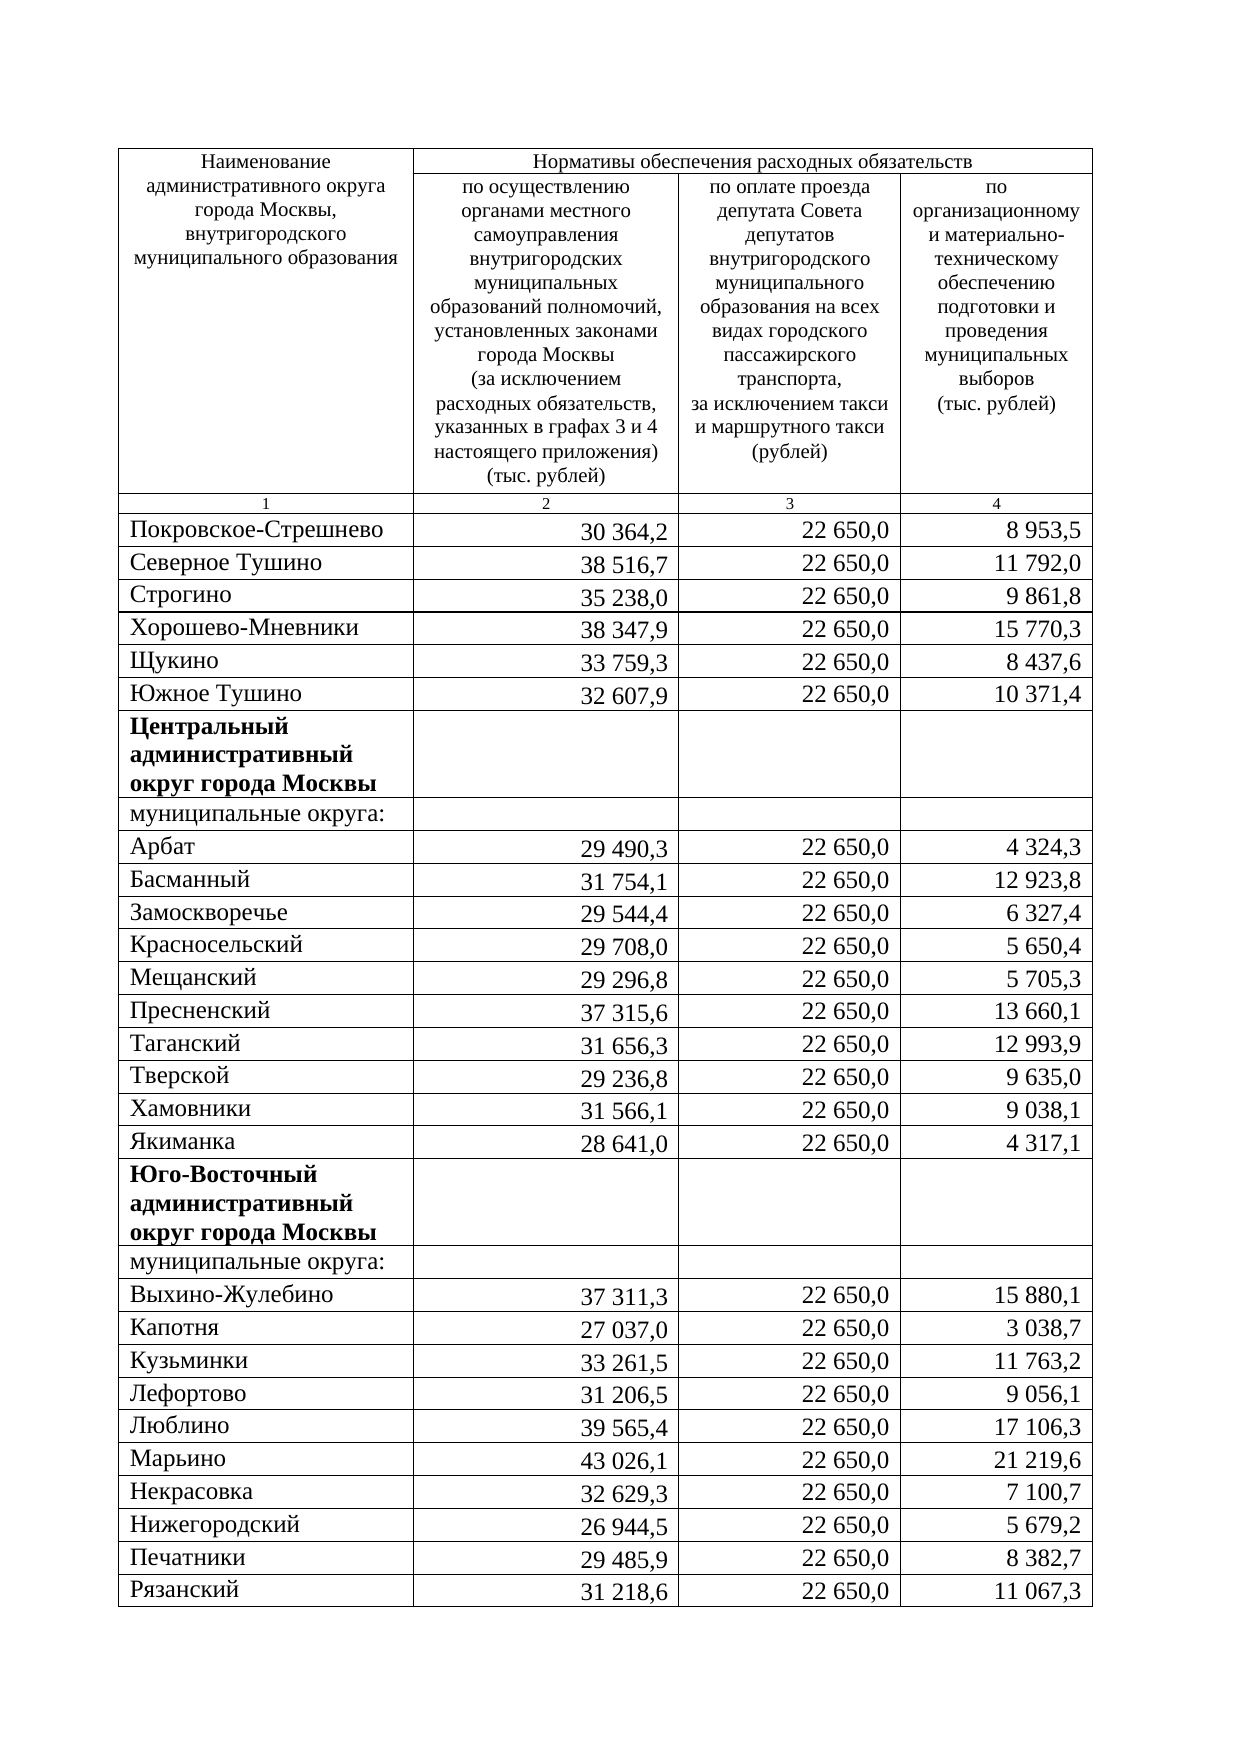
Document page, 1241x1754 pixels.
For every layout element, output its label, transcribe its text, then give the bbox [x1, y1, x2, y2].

table_cell 31 754,1 [414, 864, 678, 896]
table_cell 32 629,3 [414, 1476, 678, 1508]
table_cell 29 485,9 [414, 1542, 678, 1573]
table_cell [414, 798, 678, 830]
table_cell 22 650,0 [679, 1509, 900, 1541]
table_cell 9 056,1 [901, 1378, 1092, 1409]
table_cell 8 953,5 [901, 514, 1092, 546]
table_cell Юго-Восточный административный округ города Москвы [119, 1159, 413, 1245]
table_cell 10 371,4 [901, 678, 1092, 710]
table_cell Мещанский [119, 962, 413, 994]
table_cell 5 650,4 [901, 929, 1092, 961]
table_cell [679, 711, 900, 797]
table_cell 15 770,3 [901, 613, 1092, 644]
table_cell 31 656,3 [414, 1028, 678, 1059]
table_cell Щукино [119, 645, 413, 677]
table_cell Замоскворечье [119, 897, 413, 928]
table_cell 22 650,0 [679, 1094, 900, 1125]
table_cell [679, 1246, 900, 1278]
table_cell 15 880,1 [901, 1279, 1092, 1311]
table_cell Красносельский [119, 929, 413, 961]
table_cell 22 650,0 [679, 831, 900, 863]
table_cell 22 650,0 [679, 1061, 900, 1092]
table_cell 22 650,0 [679, 962, 900, 994]
table_cell 5 679,2 [901, 1509, 1092, 1541]
table_cell 26 944,5 [414, 1509, 678, 1541]
table_cell 22 650,0 [679, 897, 900, 928]
table_cell муниципальные округа: [119, 798, 413, 830]
table_cell 39 565,4 [414, 1410, 678, 1442]
table_cell Покровское-Стрешнево [119, 514, 413, 546]
table_cell 29 708,0 [414, 929, 678, 961]
table_cell 22 650,0 [679, 514, 900, 546]
table_cell Арбат [119, 831, 413, 863]
table_cell 43 026,1 [414, 1443, 678, 1475]
table_cell 33 261,5 [414, 1345, 678, 1377]
table_cell по осуществлению органами местного самоуправления внутригородских муниципальных образований полномочий, установленных законами города Москвы (за исключением расходных обязательств, указанных в графах 3 и 4 настоящего приложения) (тыс. рублей) [414, 174, 678, 493]
table_cell 9 038,1 [901, 1094, 1092, 1125]
table_cell 5 705,3 [901, 962, 1092, 994]
table_header Наименование административного округа города Москвы, внутригородского муниципального образования [119, 149, 413, 493]
table_cell 1 [119, 494, 413, 513]
table_cell Выхино-Жулебино [119, 1279, 413, 1311]
table_cell 31 566,1 [414, 1094, 678, 1125]
table_cell 11 067,3 [901, 1575, 1092, 1606]
table_cell [901, 1159, 1092, 1245]
table_cell 31 218,6 [414, 1575, 678, 1606]
table_cell [414, 1246, 678, 1278]
table_cell муниципальные округа: [119, 1246, 413, 1278]
table_cell 31 206,5 [414, 1378, 678, 1409]
table_cell Якиманка [119, 1126, 413, 1158]
table_cell 29 296,8 [414, 962, 678, 994]
table_cell 33 759,3 [414, 645, 678, 677]
table_cell 35 238,0 [414, 580, 678, 611]
table_cell 32 607,9 [414, 678, 678, 710]
table_cell 6 327,4 [901, 897, 1092, 928]
table_cell 11 763,2 [901, 1345, 1092, 1377]
table_cell 22 650,0 [679, 995, 900, 1027]
table_cell [901, 1246, 1092, 1278]
table_cell 22 650,0 [679, 678, 900, 710]
table_cell 4 [901, 494, 1092, 513]
table_cell 38 347,9 [414, 613, 678, 644]
table_cell 8 437,6 [901, 645, 1092, 677]
table_cell 7 100,7 [901, 1476, 1092, 1508]
table_cell 27 037,0 [414, 1312, 678, 1344]
table_cell Таганский [119, 1028, 413, 1059]
table_cell 9 861,8 [901, 580, 1092, 611]
table_cell Некрасовка [119, 1476, 413, 1508]
table_cell 22 650,0 [679, 929, 900, 961]
table_cell Центральный административный округ города Москвы [119, 711, 413, 797]
table_cell 37 315,6 [414, 995, 678, 1027]
table_cell 29 544,4 [414, 897, 678, 928]
table_cell по оплате проезда депутата Совета депутатов внутригородского муниципального образования на всех видах городского пассажирского транспорта, за исключением такси и маршрутного такси (рублей) [679, 174, 900, 493]
table_cell Нижегородский [119, 1509, 413, 1541]
table_cell 9 635,0 [901, 1061, 1092, 1092]
table_cell 29 236,8 [414, 1061, 678, 1092]
table_cell [414, 1159, 678, 1245]
table_cell 22 650,0 [679, 864, 900, 896]
table_cell 22 650,0 [679, 1575, 900, 1606]
table_cell 3 038,7 [901, 1312, 1092, 1344]
table_cell 2 [414, 494, 678, 513]
table_cell 3 [679, 494, 900, 513]
table_cell 17 106,3 [901, 1410, 1092, 1442]
table_cell Капотня [119, 1312, 413, 1344]
table_cell 11 792,0 [901, 547, 1092, 578]
table_cell 37 311,3 [414, 1279, 678, 1311]
table_cell 4 324,3 [901, 831, 1092, 863]
table_cell 22 650,0 [679, 1476, 900, 1508]
table_cell 22 650,0 [679, 1312, 900, 1344]
table_cell 13 660,1 [901, 995, 1092, 1027]
table_cell Строгино [119, 580, 413, 611]
table_cell 22 650,0 [679, 613, 900, 644]
table_cell 21 219,6 [901, 1443, 1092, 1475]
table_cell 12 923,8 [901, 864, 1092, 896]
table_cell Печатники [119, 1542, 413, 1573]
table_cell 22 650,0 [679, 1378, 900, 1409]
table_cell Марьино [119, 1443, 413, 1475]
table_cell 22 650,0 [679, 1542, 900, 1573]
table_cell 22 650,0 [679, 1443, 900, 1475]
table_cell Тверской [119, 1061, 413, 1092]
table_cell 22 650,0 [679, 1126, 900, 1158]
table_cell 38 516,7 [414, 547, 678, 578]
table_cell 22 650,0 [679, 1410, 900, 1442]
table_cell 22 650,0 [679, 547, 900, 578]
table_header Нормативы обеспечения расходных обязательств [414, 149, 1092, 173]
table_cell Рязанский [119, 1575, 413, 1606]
table_cell 29 490,3 [414, 831, 678, 863]
table_cell 22 650,0 [679, 645, 900, 677]
table_cell 22 650,0 [679, 1028, 900, 1059]
table_cell [414, 711, 678, 797]
table_cell Южное Тушино [119, 678, 413, 710]
table_cell Северное Тушино [119, 547, 413, 578]
table_cell 4 317,1 [901, 1126, 1092, 1158]
table_cell Хамовники [119, 1094, 413, 1125]
table_cell Кузьминки [119, 1345, 413, 1377]
table_cell 12 993,9 [901, 1028, 1092, 1059]
table_cell 22 650,0 [679, 1345, 900, 1377]
table_cell 30 364,2 [414, 514, 678, 546]
table_cell 22 650,0 [679, 1279, 900, 1311]
table_cell Хорошево-Мневники [119, 613, 413, 644]
table_cell Пресненский [119, 995, 413, 1027]
table_cell 22 650,0 [679, 580, 900, 611]
table_cell по организационному и материально-техническому обеспечению подготовки и проведения муниципальных выборов (тыс. рублей) [901, 174, 1092, 493]
table_cell 8 382,7 [901, 1542, 1092, 1573]
table_cell Басманный [119, 864, 413, 896]
table_cell Лефортово [119, 1378, 413, 1409]
table_cell 28 641,0 [414, 1126, 678, 1158]
table_cell [901, 711, 1092, 797]
table_cell Люблино [119, 1410, 413, 1442]
table_cell [679, 798, 900, 830]
table_cell [679, 1159, 900, 1245]
table_cell [901, 798, 1092, 830]
